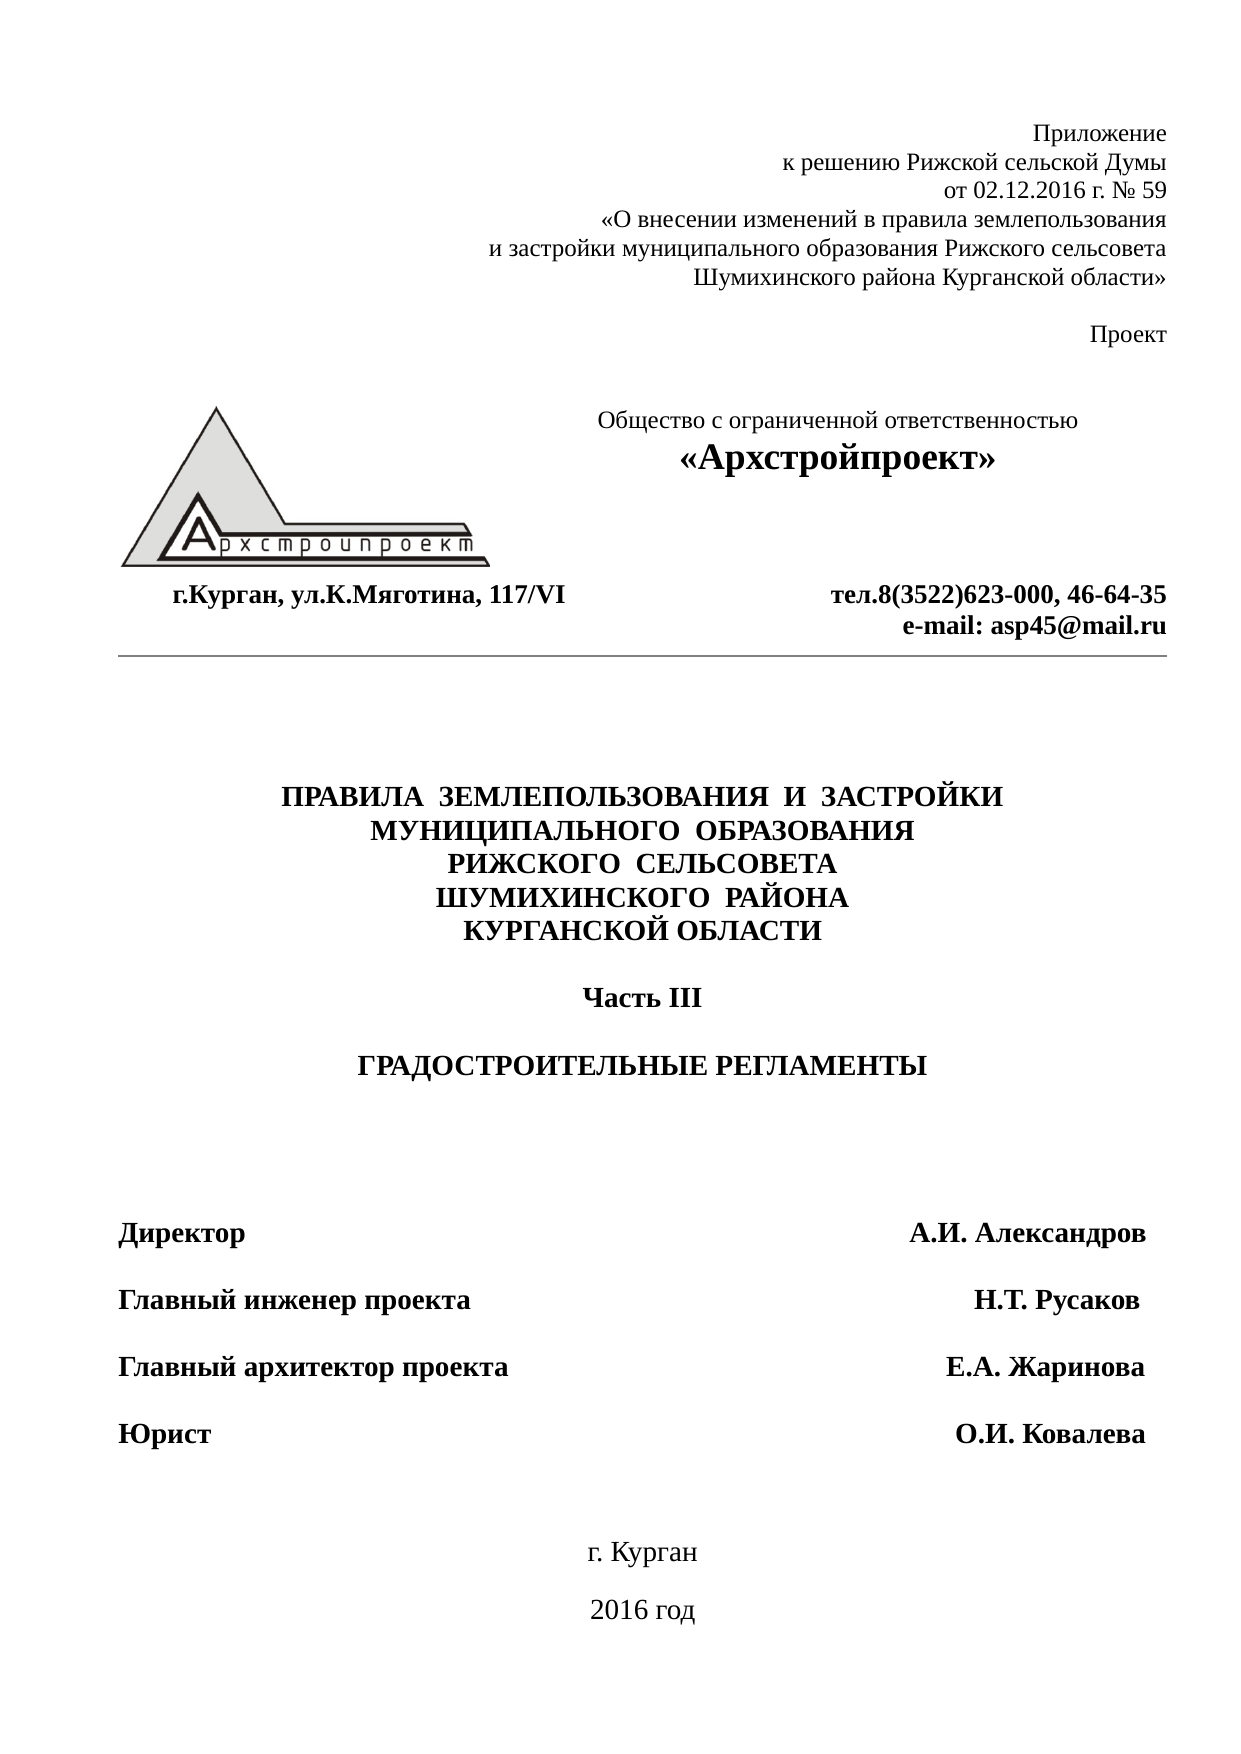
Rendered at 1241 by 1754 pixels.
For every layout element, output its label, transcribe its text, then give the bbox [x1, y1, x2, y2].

text Директор А.И. Александров [118, 1215, 1167, 1249]
text Шумихинского района Курганской области» [118, 262, 1167, 291]
text Общество с ограниченной ответственностью [490, 406, 1167, 434]
text 2016 год [118, 1592, 1167, 1626]
picture [120, 406, 490, 567]
text КУРГАНСКОЙ ОБЛАСТИ [118, 913, 1167, 947]
text МУНИЦИПАЛЬНОГО ОБРАЗОВАНИЯ [118, 813, 1167, 846]
text Приложение [118, 118, 1167, 147]
text «О внесении изменений в правила землепользования [118, 204, 1167, 233]
text Главный инженер проекта Н.Т. Русаков [118, 1282, 1167, 1316]
text к решению Рижской сельской Думы [118, 147, 1167, 176]
text ШУМИХИНСКОГО РАЙОНА [118, 880, 1167, 913]
text РИЖСКОГО СЕЛЬСОВЕТА [118, 846, 1167, 880]
text «Архстройпроект» [490, 434, 1167, 477]
text от 02.12.2016 г. № 59 [118, 176, 1167, 204]
text ПРАВИЛА ЗЕМЛЕПОЛЬЗОВАНИЯ И ЗАСТРОЙКИ [118, 779, 1167, 813]
text и застройки муниципального образования Рижского сельсовета [118, 233, 1167, 262]
text e-mail: asp45@mail.ru [118, 609, 1167, 640]
text Часть III [118, 981, 1167, 1014]
text г.Курган, ул.К.Мяготина, 117/VI тел.8(3522)623-000, 46-64-35 [118, 578, 1167, 609]
text г. Курган [118, 1534, 1167, 1567]
text Проект [118, 319, 1167, 348]
text ГРАДОСТРОИТЕЛЬНЫЕ РЕГЛАМЕНТЫ [118, 1048, 1167, 1081]
text Юрист О.И. Ковалева [118, 1417, 1167, 1450]
text Главный архитектор проекта Е.А. Жаринова [118, 1349, 1167, 1383]
